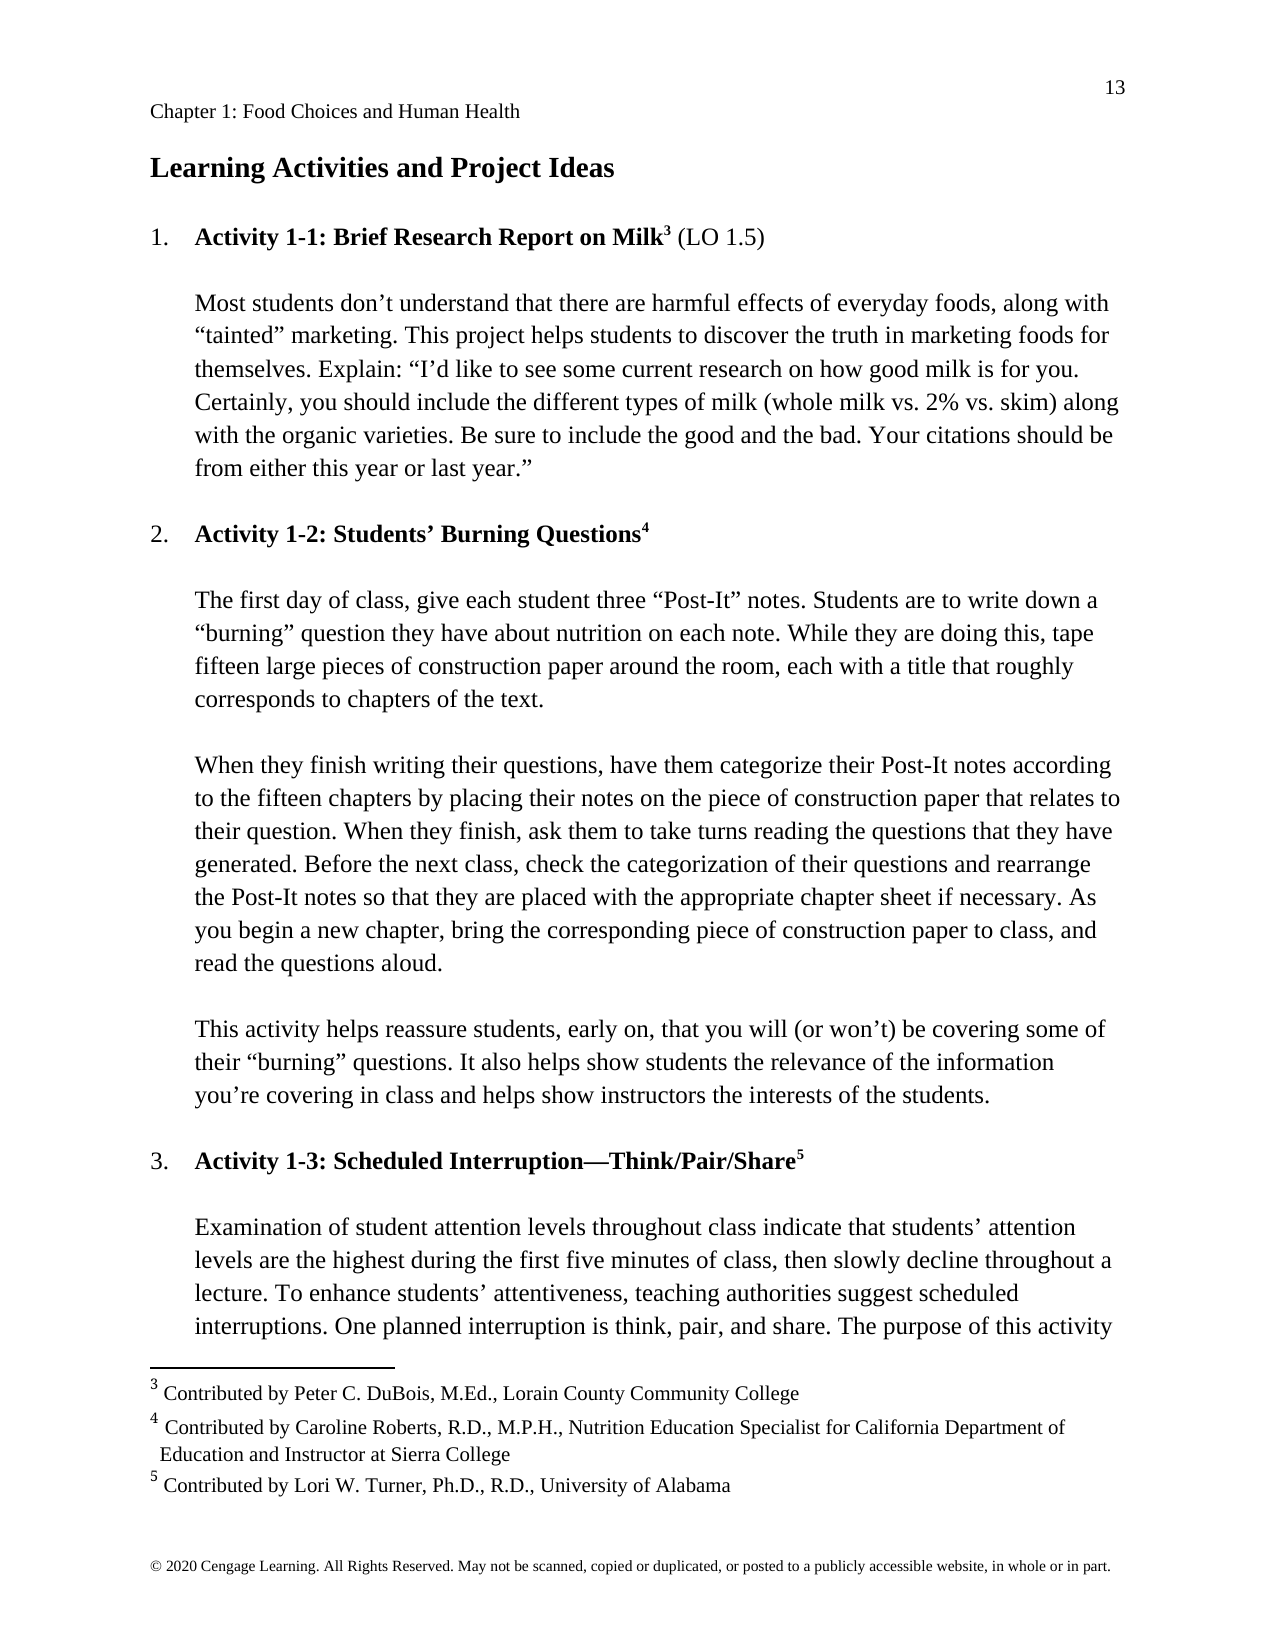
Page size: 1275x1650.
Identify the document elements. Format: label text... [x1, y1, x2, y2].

list Activity 1-1: Brief Research Report on Milk (LO 1.5) [150, 222, 1125, 250]
list Activity 1-2: Students’ Burning Questions [150, 519, 1125, 547]
list Most students don’t understand that there are harmful effects of everyday foods, along with “tainted” marketing. This project helps students to discover the truth in marketing foods for themselves. Explain: “I’d like to see some current research on how good milk is for you. Certainly, you should include the different types of milk (whole milk vs. 2% vs. skim) along with the organic varieties. Be sure to include the good and the bad. Your citations should be from either this year or last year.” [194, 288, 1125, 481]
list This activity helps reassure students, early on, that you will (or won’t) be covering some of their “burning” questions. It also helps show students the relevance of the information you’re covering in class and helps show instructors the interests of the students. [194, 1014, 1125, 1109]
text Learning Activities and Project Ideas [150, 150, 1125, 183]
list When they finish writing their questions, have them categorize their Post-It notes according to the fifteen chapters by placing their notes on the piece of construction paper that relates to their question. When they finish, ask them to take turns reading the questions that they have generated. Before the next class, check the categorization of their questions and rearrange the Post-It notes so that they are placed with the appropriate chapter sheet if necessary. As you begin a new chapter, bring the corresponding piece of construction paper to class, and read the questions aloud. [194, 750, 1125, 977]
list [194, 1212, 1125, 1340]
list The first day of class, give each student three “Post-It” notes. Students are to write down a “burning” question they have about nutrition on each note. While they are doing this, tape fifteen large pieces of construction paper around the room, each with a title that roughly corresponds to chapters of the text. [194, 585, 1125, 713]
list Activity 1-3: Scheduled Interruption—Think/Pair/Share [150, 1146, 1125, 1175]
